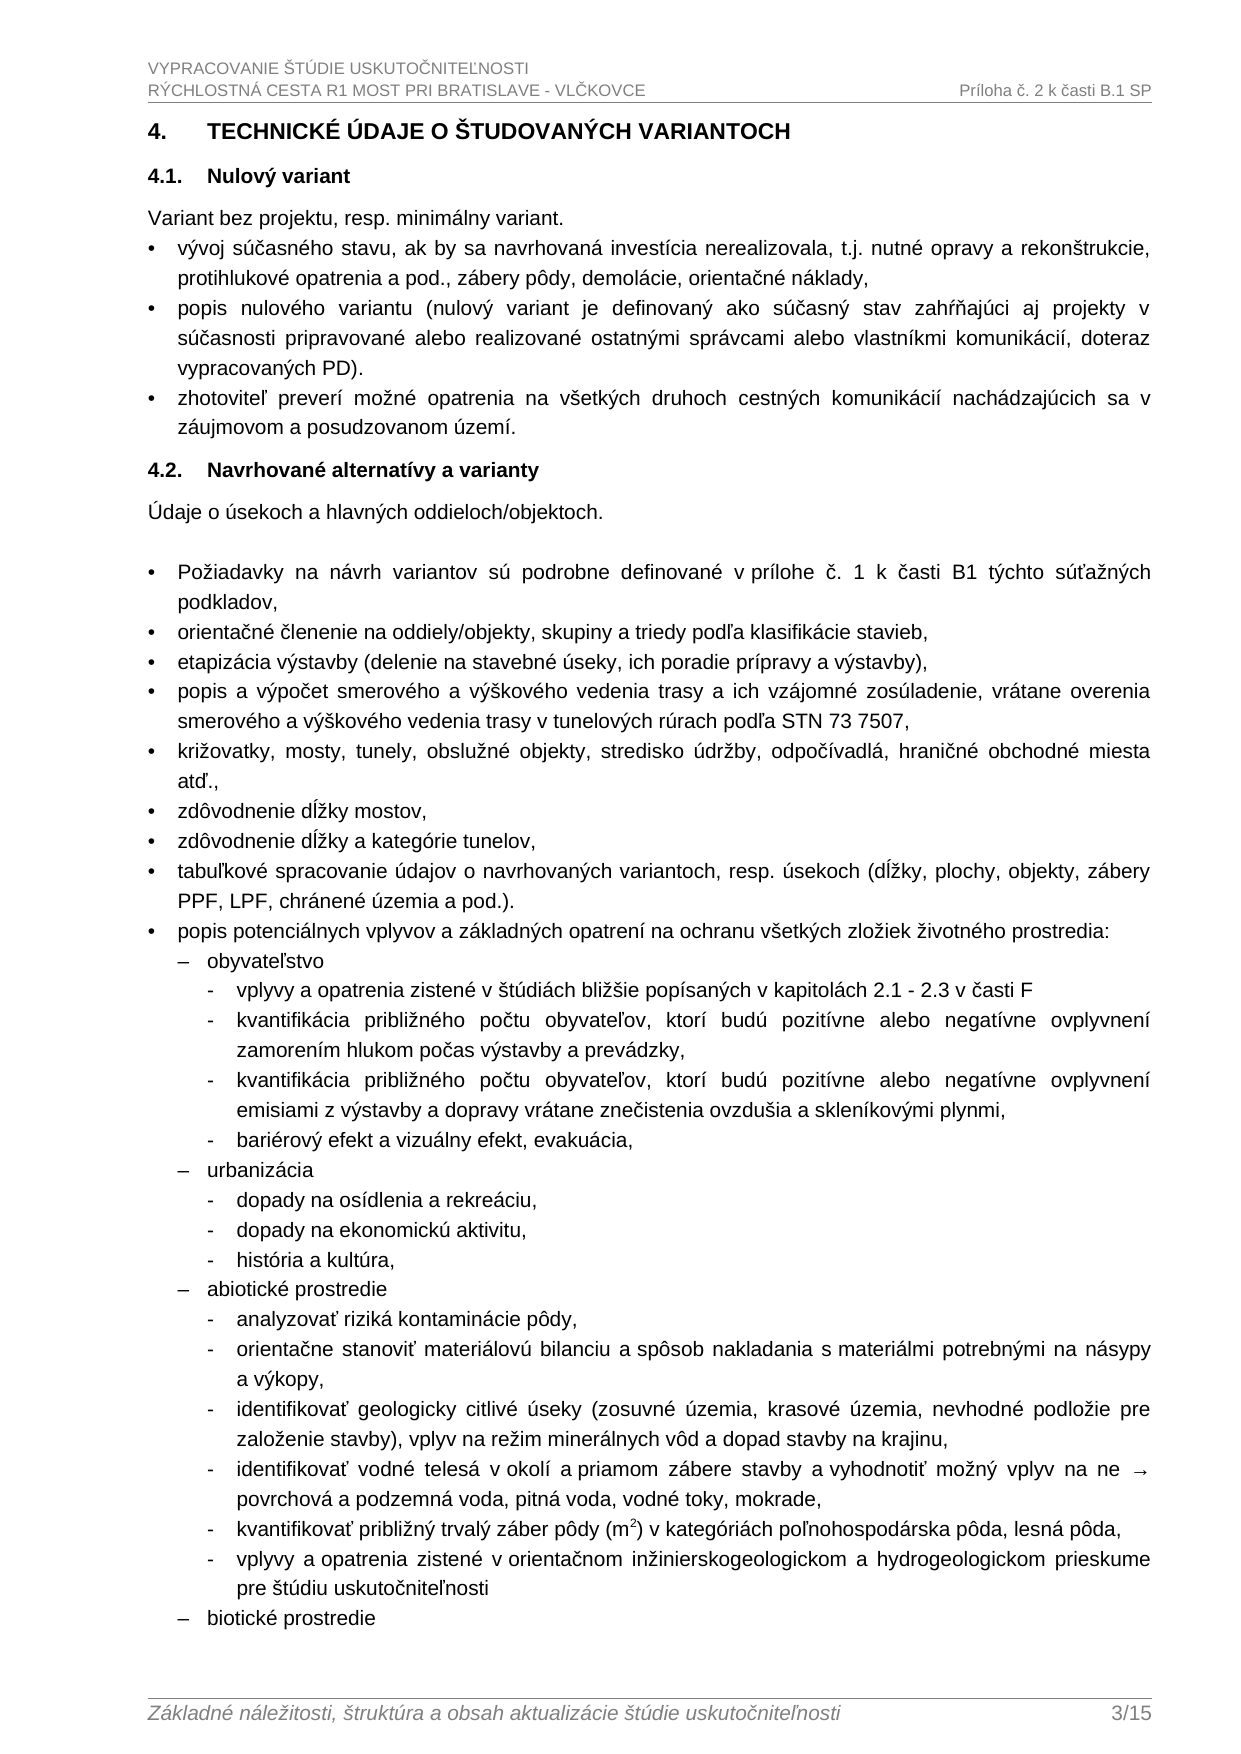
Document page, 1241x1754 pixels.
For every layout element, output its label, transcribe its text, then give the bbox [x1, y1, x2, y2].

text - identifikovať geologicky citlivé úseky (zosuvné územia, krasové územia, nevhodné podložie pre založenie stavby), vplyv na režim minerálnych vôd a dopad stavby na krajinu, [207, 1397, 1152, 1451]
text - analyzovať riziká kontaminácie pôdy, [207, 1307, 1152, 1331]
text - kvantifikácia približného počtu obyvateľov, ktorí budú pozitívne alebo negatívne ovplyvnení emisiami z výstavby a dopravy vrátane znečistenia ovzdušia a skleníkovými plynmi, [207, 1068, 1152, 1122]
text Údaje o úsekoch a hlavných oddieloch/objektoch. [148, 500, 1152, 524]
text - kvantifikovať približný trvalý záber pôdy (m2) v kategóriách poľnohospodárska pôda, lesná pôda, [207, 1516, 1152, 1540]
text – biotické prostredie [177, 1606, 1152, 1630]
text • tabuľkové spracovanie údajov o navrhovaných variantoch, resp. úsekoch (dĺžky, plochy, objekty, zábery PPF, LPF, chránené územia a pod.). [148, 859, 1152, 913]
text - dopady na ekonomickú aktivitu, [207, 1217, 1152, 1241]
subtitle 4. Technické údaje o študovaných variantoch [148, 118, 1152, 144]
subtitle 4.1. Nulový variant [148, 163, 1152, 187]
text • vývoj súčasného stavu, ak by sa navrhovaná investícia nerealizovala, t.j. nutné opravy a rekonštrukcie, protihlukové opatrenia a pod., zábery pôdy, demolácie, orientačné náklady, [148, 236, 1152, 290]
text • etapizácia výstavby (delenie na stavebné úseky, ich poradie prípravy a výstavby), [148, 649, 1152, 673]
text • zdôvodnenie dĺžky mostov, [148, 799, 1152, 823]
text • popis a výpočet smerového a výškového vedenia trasy a ich vzájomné zosúladenie, vrátane overenia smerového a výškového vedenia trasy v tunelových rúrach podľa STN 73 7507, [148, 679, 1152, 733]
text - vplyvy a opatrenia zistené v štúdiách bližšie popísaných v kapitolách 2.1 - 2.3 v časti F [207, 978, 1152, 1002]
text • zdôvodnenie dĺžky a kategórie tunelov, [148, 829, 1152, 853]
text • križovatky, mosty, tunely, obslužné objekty, stredisko údržby, odpočívadlá, hraničné obchodné miesta atď., [148, 739, 1152, 793]
text – obyvateľstvo [177, 948, 1152, 972]
subtitle 4.2. Navrhované alternatívy a varianty [148, 458, 1152, 482]
text • orientačné členenie na oddiely/objekty, skupiny a triedy podľa klasifikácie stavieb, [148, 619, 1152, 643]
text - vplyvy a opatrenia zistené v orientačnom inžinierskogeologickom a hydrogeologickom prieskume pre štúdiu uskutočniteľnosti [207, 1546, 1152, 1600]
text - orientačne stanoviť materiálovú bilanciu a spôsob nakladania s materiálmi potrebnými na násypy a výkopy, [207, 1337, 1152, 1391]
text • popis potenciálnych vplyvov a základných opatrení na ochranu všetkých zložiek životného prostredia: [148, 918, 1152, 942]
text • popis nulového variantu (nulový variant je definovaný ako súčasný stav zahŕňajúci aj projekty v súčasnosti pripravované alebo realizované ostatnými správcami alebo vlastníkmi komunikácií, doteraz vypracovaných PD). [148, 296, 1152, 379]
text – abiotické prostredie [177, 1277, 1152, 1301]
text - história a kultúra, [207, 1247, 1152, 1271]
text - bariérový efekt a vizuálny efekt, evakuácia, [207, 1128, 1152, 1152]
text - identifikovať vodné telesá v okolí a priamom zábere stavby a vyhodnotiť možný vplyv na ne → povrchová a podzemná voda, pitná voda, vodné toky, mokrade, [207, 1457, 1152, 1511]
text Variant bez projektu, resp. minimálny variant. [148, 206, 1152, 230]
text • Požiadavky na návrh variantov sú podrobne definované v prílohe č. 1 k časti B1 týchto súťažných podkladov, [148, 560, 1152, 614]
text - dopady na osídlenia a rekreáciu, [207, 1188, 1152, 1212]
text - kvantifikácia približného počtu obyvateľov, ktorí budú pozitívne alebo negatívne ovplyvnení zamorením hlukom počas výstavby a prevádzky, [207, 1008, 1152, 1062]
text • zhotoviteľ preverí možné opatrenia na všetkých druhoch cestných komunikácií nachádzajúcich sa v záujmovom a posudzovanom území. [148, 385, 1152, 439]
text – urbanizácia [177, 1158, 1152, 1182]
